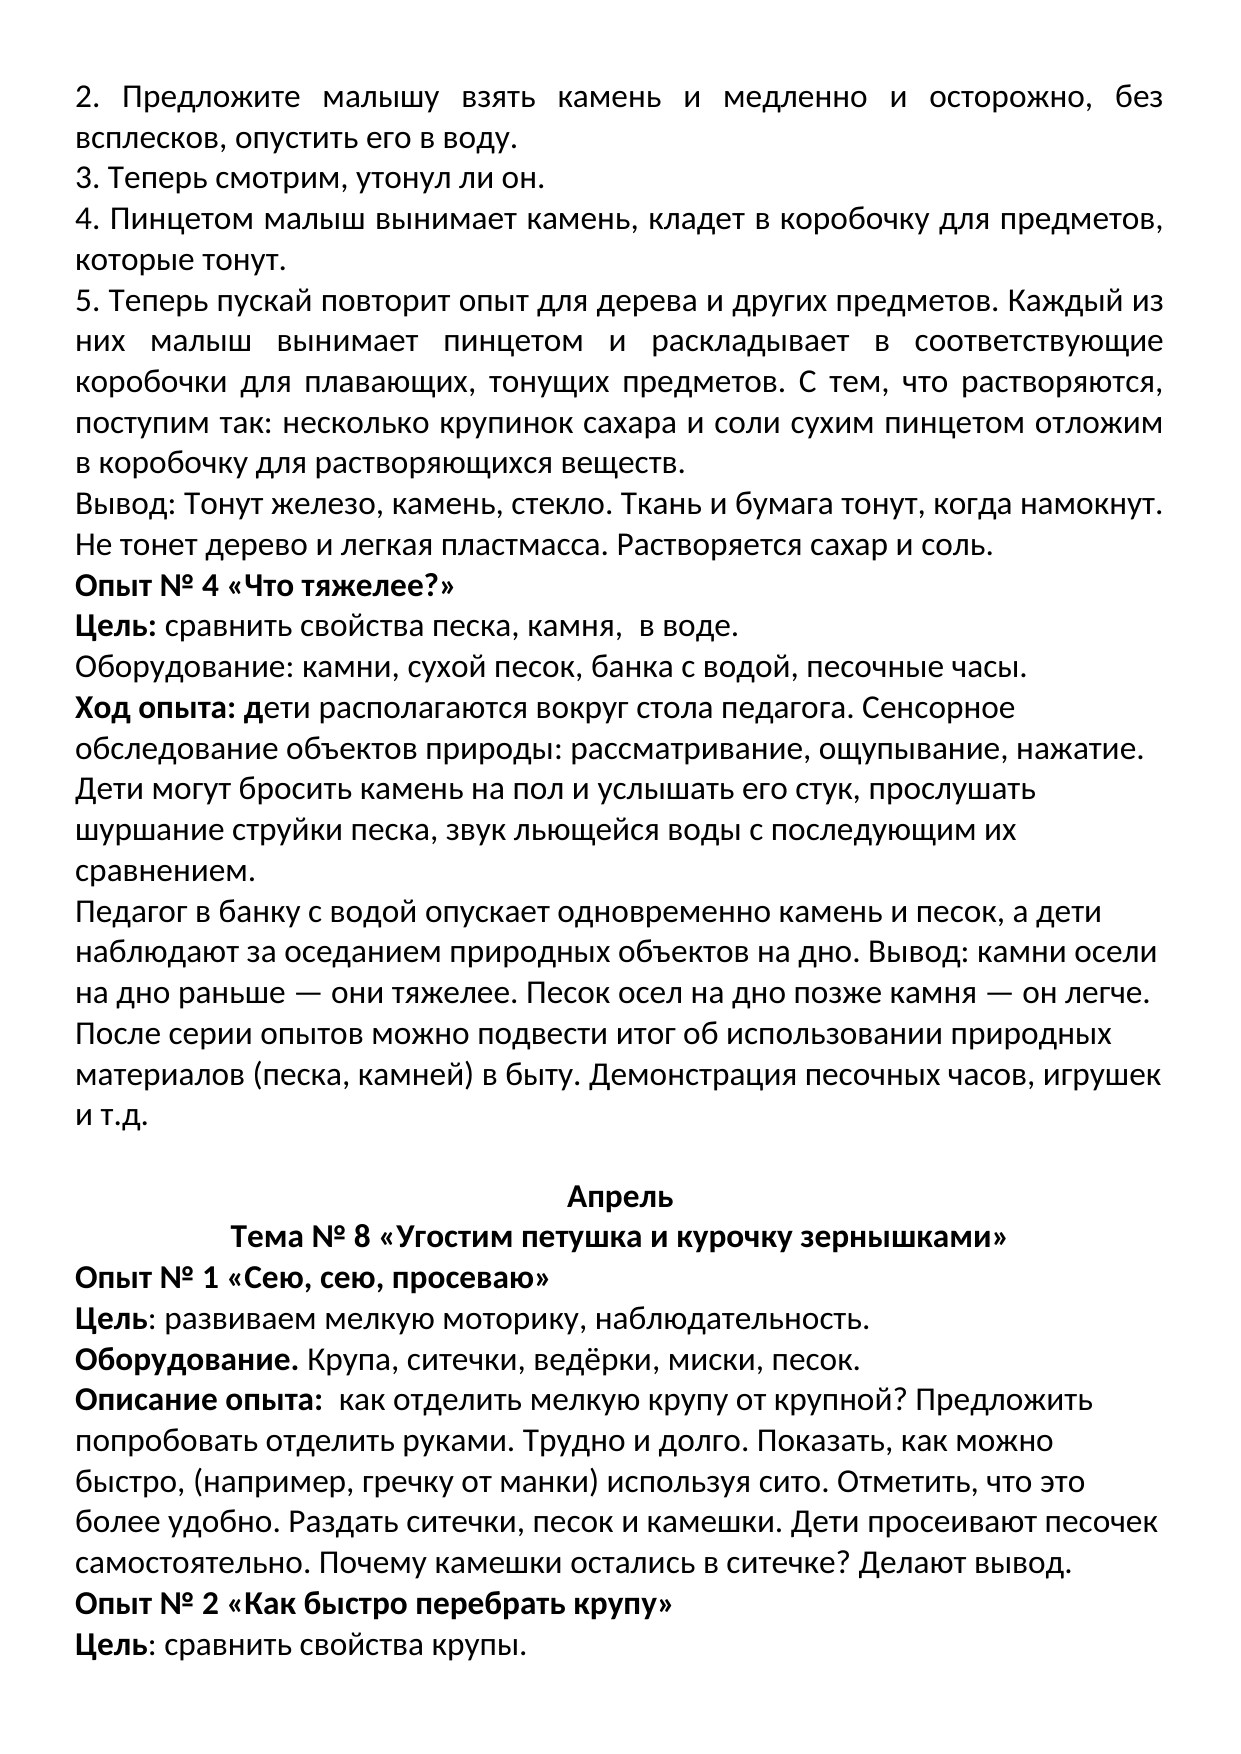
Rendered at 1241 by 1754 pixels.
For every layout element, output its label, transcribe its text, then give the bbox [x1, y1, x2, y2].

text Опыт № 1 «Сею, сею, просеваю» [75, 1256, 1165, 1297]
text Опыт № 4 «Что тяжелее?» [75, 564, 1165, 604]
text Опыт № 2 «Как быстро перебрать крупу» [75, 1582, 1165, 1623]
text Цель: сравнить свойства крупы. [75, 1623, 1165, 1663]
text 5. Теперь пускай повторит опыт для дерева и других предметов. Каждый из них малыш вынимает пинцетом и раскладывает в соответствующие коробочки для плавающих, тонущих предметов. С тем, что растворяются, поступим так: несколько крупинок сахара и соли сухим пинцетом отложим в коробочку для растворяющихся веществ. [75, 279, 1165, 482]
text Педагог в банку с водой опускает одновременно камень и песок, а дети наблюдают за оседанием природных объектов на дно. Вывод: камни осели на дно раньше — они тяжелее. Песок осел на дно позже камня — он легче. [75, 889, 1165, 1012]
text После серии опытов можно подвести итог об использовании природных материалов (песка, камней) в быту. Демонстрация песочных часов, игрушек и т.д. [75, 1012, 1165, 1134]
text Оборудование. Крупа, ситечки, ведёрки, миски, песок. [75, 1338, 1165, 1378]
text Описание опыта: как отделить мелкую крупу от крупной? Предложить попробовать отделить руками. Трудно и долго. Показать, как можно быстро, (например, гречку от манки) используя сито. Отметить, что это более удобно. Раздать ситечки, песок и камешки. Дети просеивают песочек самостоятельно. Почему камешки остались в ситечке? Делают вывод. [75, 1378, 1165, 1582]
text 4. Пинцетом малыш вынимает камень, кладет в коробочку для предметов, которые тонут. [75, 197, 1165, 279]
text Оборудование: камни, сухой песок, банка с водой, песочные часы. [75, 645, 1165, 686]
text Цель: развиваем мелкую моторику, наблюдательность. [75, 1297, 1165, 1338]
text Цель: сравнить свойства песка, камня, в воде. [75, 604, 1165, 645]
text 2. Предложите малышу взять камень и медленно и осторожно, без всплесков, опустить его в воду. [75, 75, 1165, 156]
text Ход опыта: дети располагаются вокруг стола педагога. Сенсорное обследование объектов природы: рассматривание, ощупывание, нажатие. Дети могут бросить камень на пол и услышать его стук, прослушать шуршание струйки песка, звук льющейся воды с последующим их сравнением. [75, 686, 1165, 889]
text Апрель [75, 1175, 1165, 1215]
text 3. Теперь смотрим, утонул ли он. [75, 156, 1165, 197]
text Тема № 8 «Угостим петушка и курочку зернышками» [75, 1215, 1165, 1256]
text Вывод: Тонут железо, камень, стекло. Ткань и бумага тонут, когда намокнут. Не тонет дерево и легкая пластмасса. Растворяется сахар и соль. [75, 482, 1165, 564]
